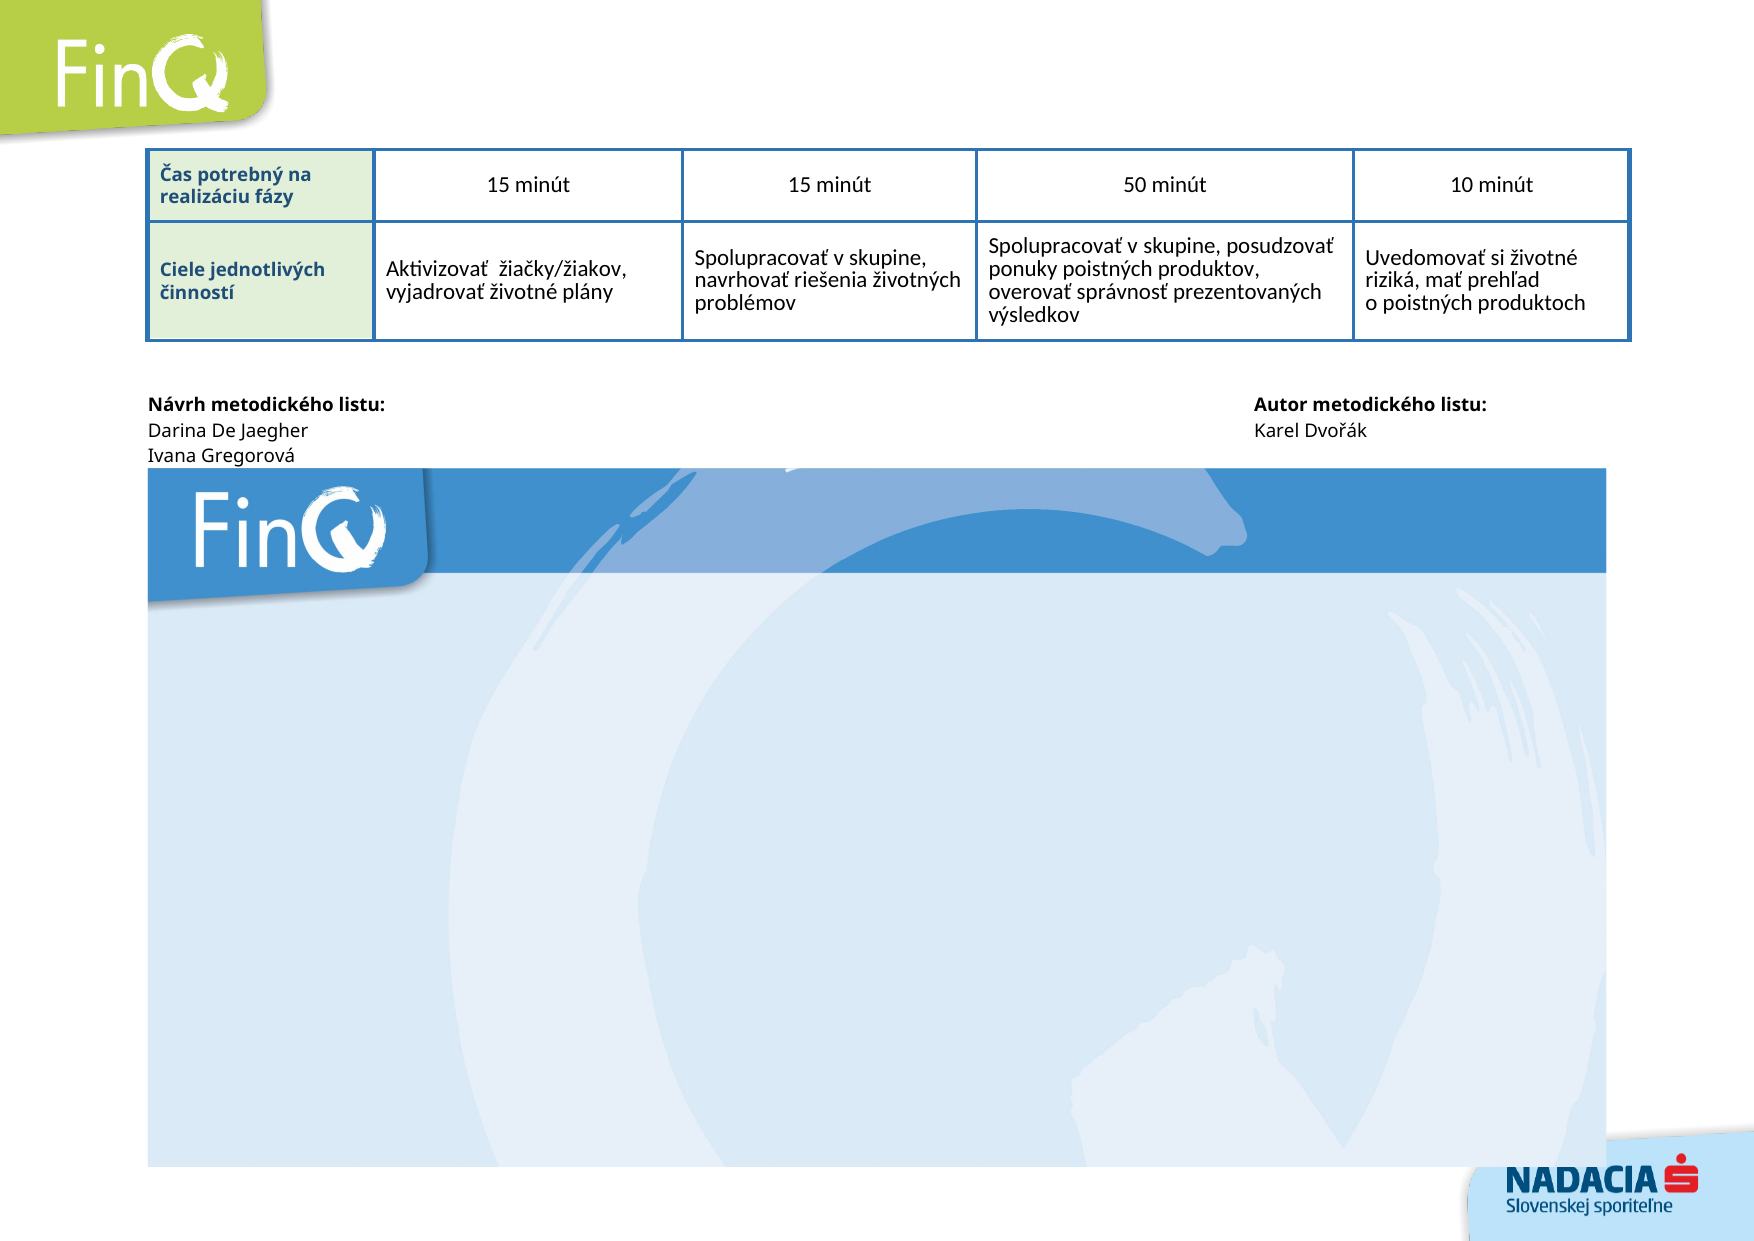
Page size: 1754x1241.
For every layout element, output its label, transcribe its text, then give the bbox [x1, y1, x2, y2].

table_cell 15 minút [376, 151, 681, 220]
table_cell 10 minút [1355, 151, 1627, 220]
table_cell 15 minút [684, 151, 975, 220]
table_cell 50 minút [978, 151, 1352, 220]
picture [147, 468, 1754, 1241]
table_cell Čas potrebný na realizáciu fázy [150, 151, 372, 220]
table_cell Aktivizovať žiačky/žiakov, vyjadrovať životné plány [376, 223, 681, 338]
table_cell Uvedomovať si životné riziká, mať prehľad o poistných produktoch [1355, 223, 1627, 338]
table_cell Ciele jednotlivých činností [150, 223, 372, 338]
table_cell Spolupracovať v skupine, navrhovať riešenia životných problémov [684, 223, 975, 338]
table_cell Spolupracovať v skupine, posudzovať ponuky poistných produktov, overovať správnosť prezentovaných výsledkov [978, 223, 1352, 338]
picture [0, 0, 292, 165]
